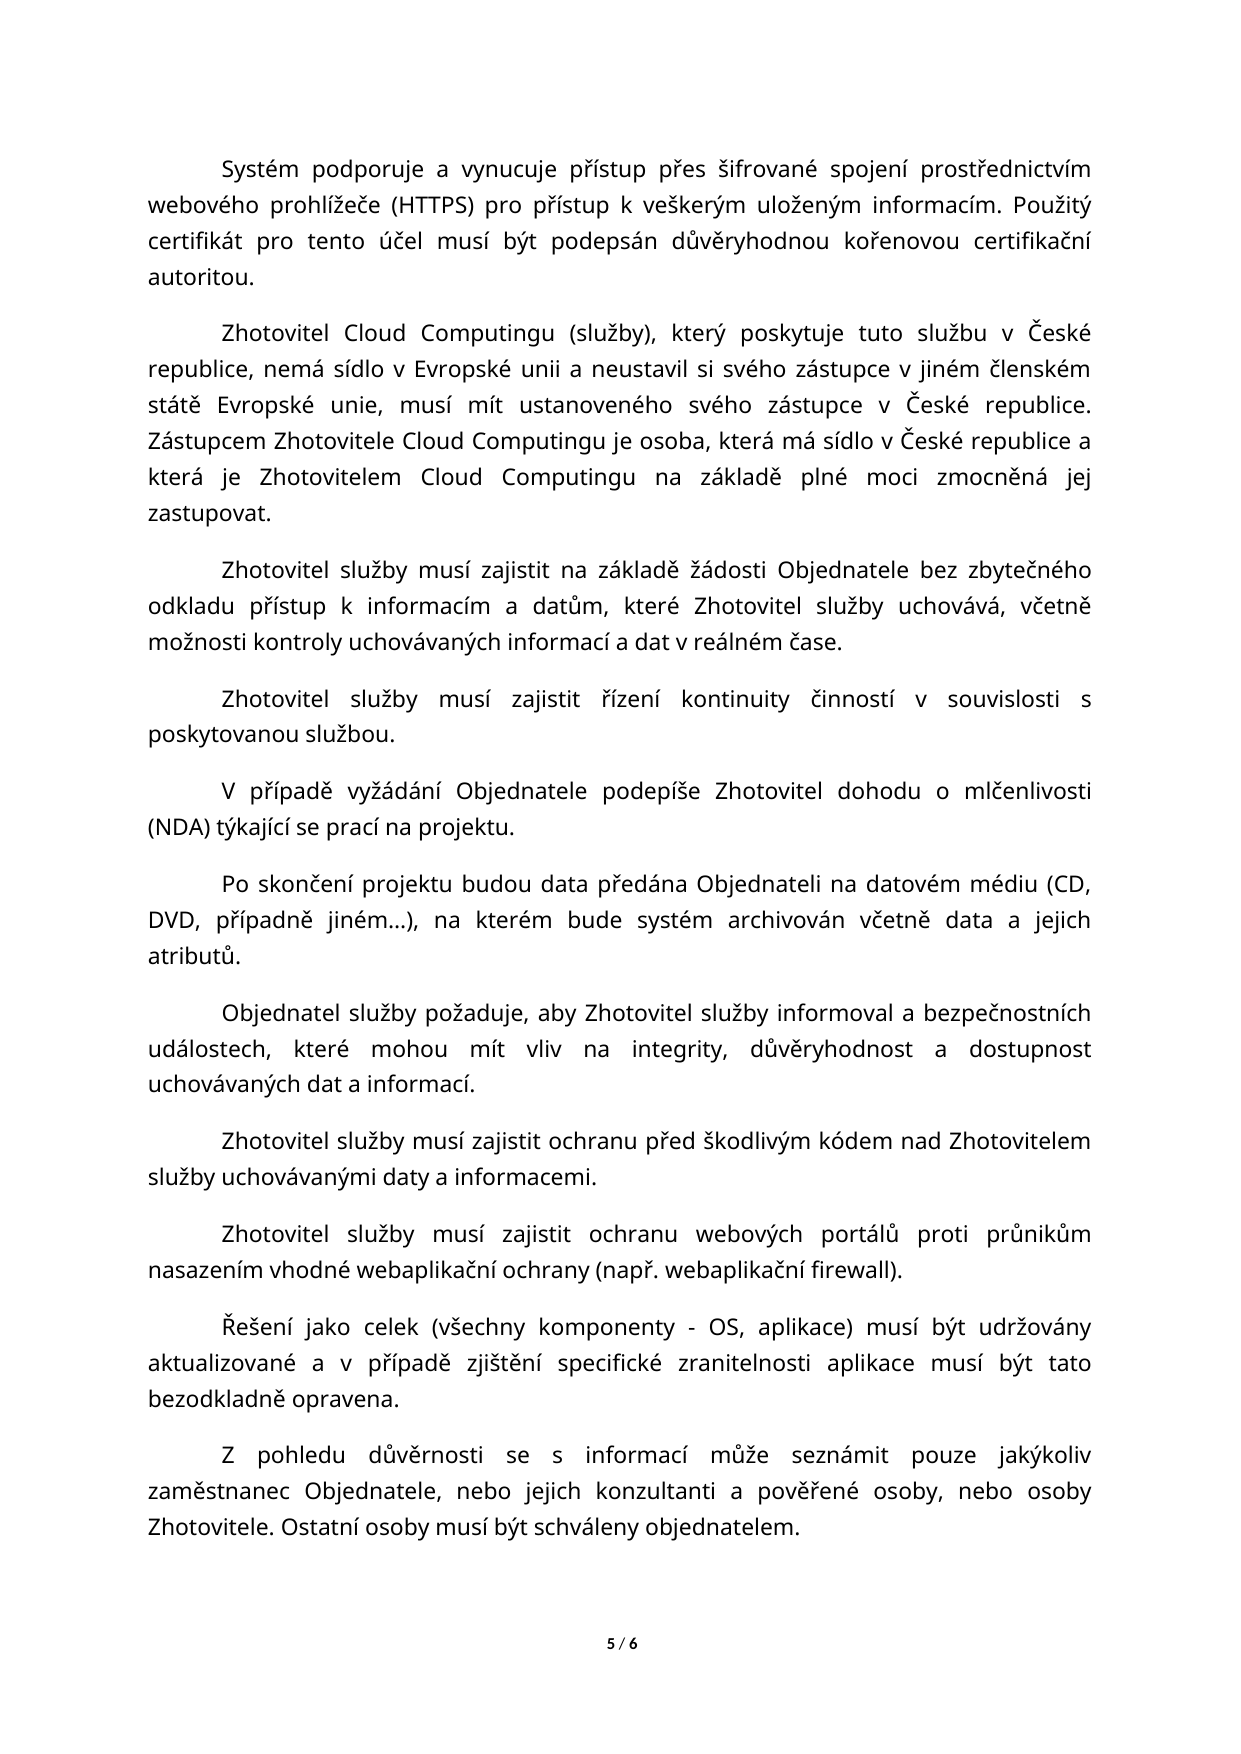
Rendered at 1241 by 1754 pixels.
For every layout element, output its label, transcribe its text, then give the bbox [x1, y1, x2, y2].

text Řešení jako celek (všechny komponenty - OS, aplikace) musí být udržovány aktualizované a v případě zjištění specifické zranitelnosti aplikace musí být tato bezodkladně opravena. [148, 1311, 1093, 1414]
text Systém podporuje a vynucuje přístup přes šifrované spojení prostřednictvím webového prohlížeče (HTTPS) pro přístup k veškerým uloženým informacím. Použitý certifikát pro tento účel musí být podepsán důvěryhodnou kořenovou certifikační autoritou. [148, 153, 1093, 292]
text Zhotovitel služby musí zajistit ochranu webových portálů proti průnikům nasazením vhodné webaplikační ochrany (např. webaplikační firewall). [148, 1218, 1093, 1285]
text Zhotovitel služby musí zajistit řízení kontinuity činností v souvislosti s poskytovanou službou. [148, 682, 1093, 750]
text Z pohledu důvěrnosti se s informací může seznámit pouze jakýkoliv zaměstnanec Objednatele, nebo jejich konzultanti a pověřené osoby, nebo osoby Zhotovitele. Ostatní osoby musí být schváleny objednatelem. [148, 1439, 1093, 1542]
text V případě vyžádání Objednatele podepíše Zhotovitel dohodu o mlčenlivosti (NDA) týkající se prací na projektu. [148, 775, 1093, 842]
text Po skončení projektu budou data předána Objednateli na datovém médiu (CD, DVD, případně jiném…), na kterém bude systém archivován včetně data a jejich atributů. [148, 868, 1093, 971]
text Zhotovitel Cloud Computingu (služby), který poskytuje tuto službu v České republice, nemá sídlo v Evropské unii a neustavil si svého zástupce v jiném členském státě Evropské unie, musí mít ustanoveného svého zástupce v České republice. Zástupcem Zhotovitele Cloud Computingu je osoba, která má sídlo v České republice a která je Zhotovitelem Cloud Computingu na základě plné moci zmocněná jej zastupovat. [148, 317, 1093, 528]
text Zhotovitel služby musí zajistit na základě žádosti Objednatele bez zbytečného odkladu přístup k informacím a datům, které Zhotovitel služby uchovává, včetně možnosti kontroly uchovávaných informací a dat v reálném čase. [148, 554, 1093, 657]
text Zhotovitel služby musí zajistit ochranu před škodlivým kódem nad Zhotovitelem služby uchovávanými daty a informacemi. [148, 1125, 1093, 1192]
text Objednatel služby požaduje, aby Zhotovitel služby informoval a bezpečnostních událostech, které mohou mít vliv na integrity, důvěryhodnost a dostupnost uchovávaných dat a informací. [148, 997, 1093, 1100]
